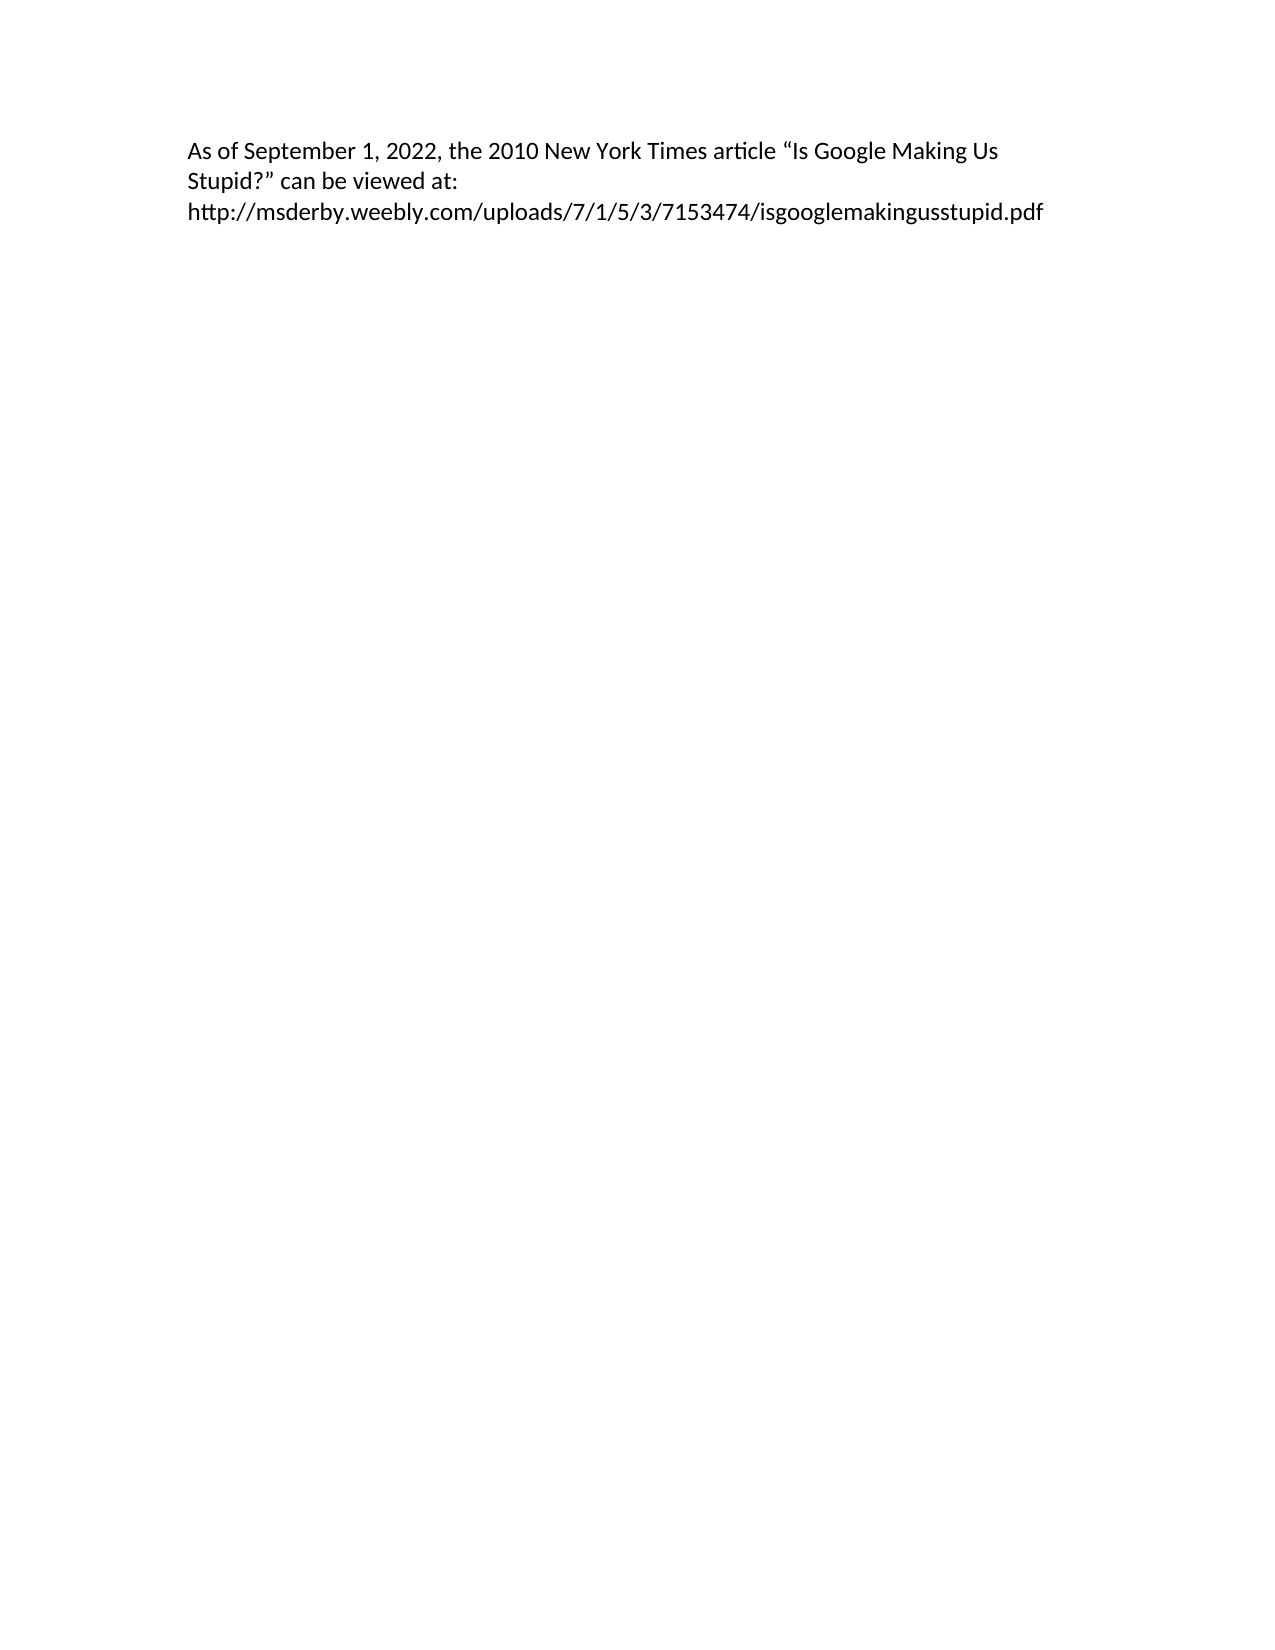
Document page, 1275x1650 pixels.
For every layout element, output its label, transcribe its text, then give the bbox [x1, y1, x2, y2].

text As of September 1, 2022, the 2010 New York Times article “Is Google Making Us Stupid?” can be viewed at: http://msderby.weebly.com/uploads/7/1/5/3/7153474/isgooglemakingusstupid.pdf [187, 135, 1087, 227]
